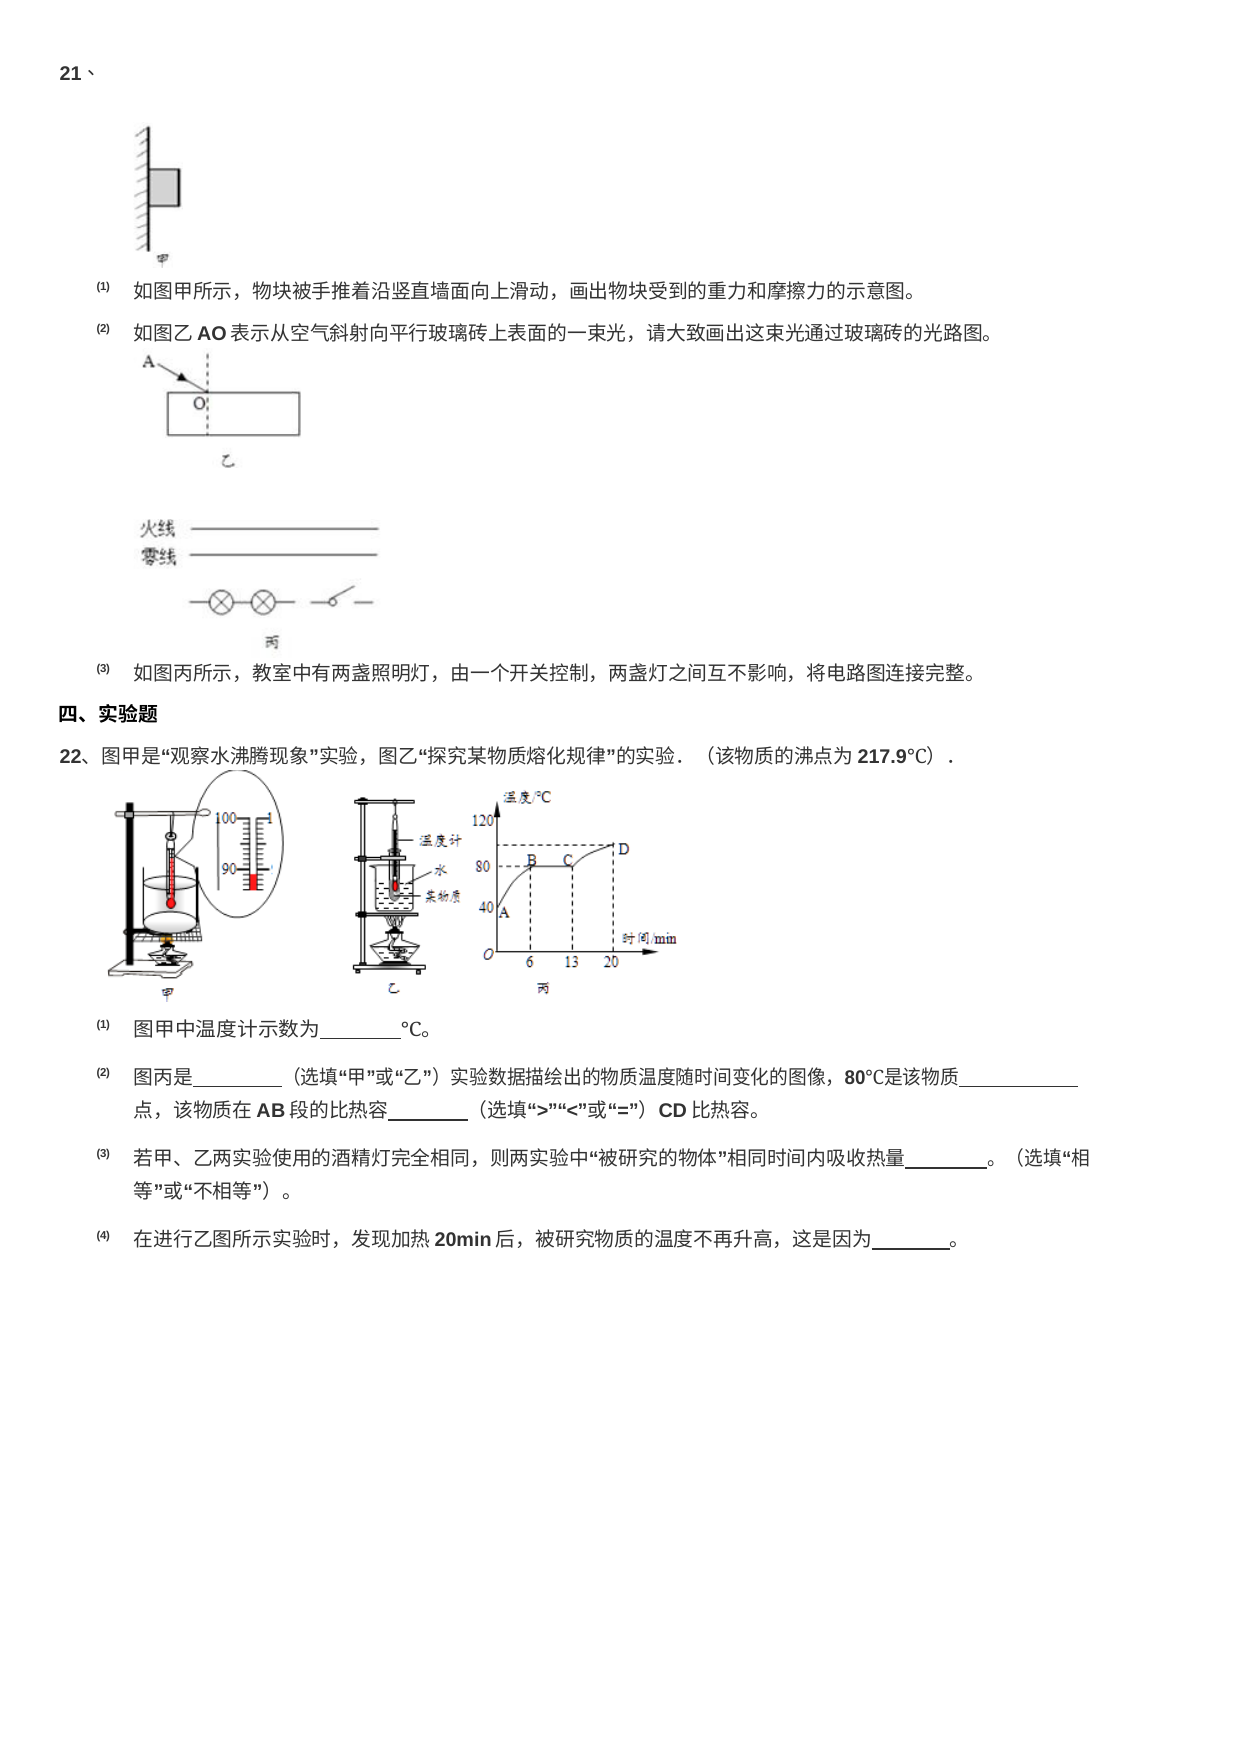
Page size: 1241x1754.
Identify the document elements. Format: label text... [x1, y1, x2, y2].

text 21、 [59, 59, 1128, 86]
text 22、图甲是“观察水沸腾现象”实验，图乙“探究某物质熔化规律”的实验．（该物质的沸点为217.9℃）． [59, 741, 1128, 769]
list 图丙是 （选填“甲”或“乙”）实验数据描绘出的物质温度随时间变化的图像，80℃是该物质 点，该物质在AB段的比热容 （选填“>”“<”或“=”）CD比热容。 [96, 1061, 1079, 1123]
list 如图乙AO表示从空气斜射向平行玻璃砖上表面的一束光，请大致画出这束光通过玻璃砖的光路图。 [96, 317, 1128, 346]
list 若甲、乙两实验使用的酒精灯完全相同，则两实验中“被研究的物体”相同时间内吸收热量 。（选填“相等”或“不相等”）。 [96, 1143, 1093, 1204]
picture [133, 519, 381, 658]
list 如图甲所示，物块被手推着沿竖直墙面向上滑动，画出物块受到的重力和摩擦力的示意图。 [96, 94, 1128, 304]
list 如图丙所示，教室中有两盏照明灯，由一个开关控制，两盏灯之间互不影响，将电路图连接完整。 [96, 491, 1128, 686]
picture [107, 770, 677, 1002]
picture [133, 348, 302, 468]
list 图甲中温度计示数为 ℃。 [96, 1013, 1128, 1042]
picture [133, 122, 183, 268]
subtitle 四、实验题 [59, 698, 1128, 727]
list 在进行乙图所示实验时，发现加热20min后，被研究物质的温度不再升高，这是因为 。 [96, 1224, 1128, 1253]
